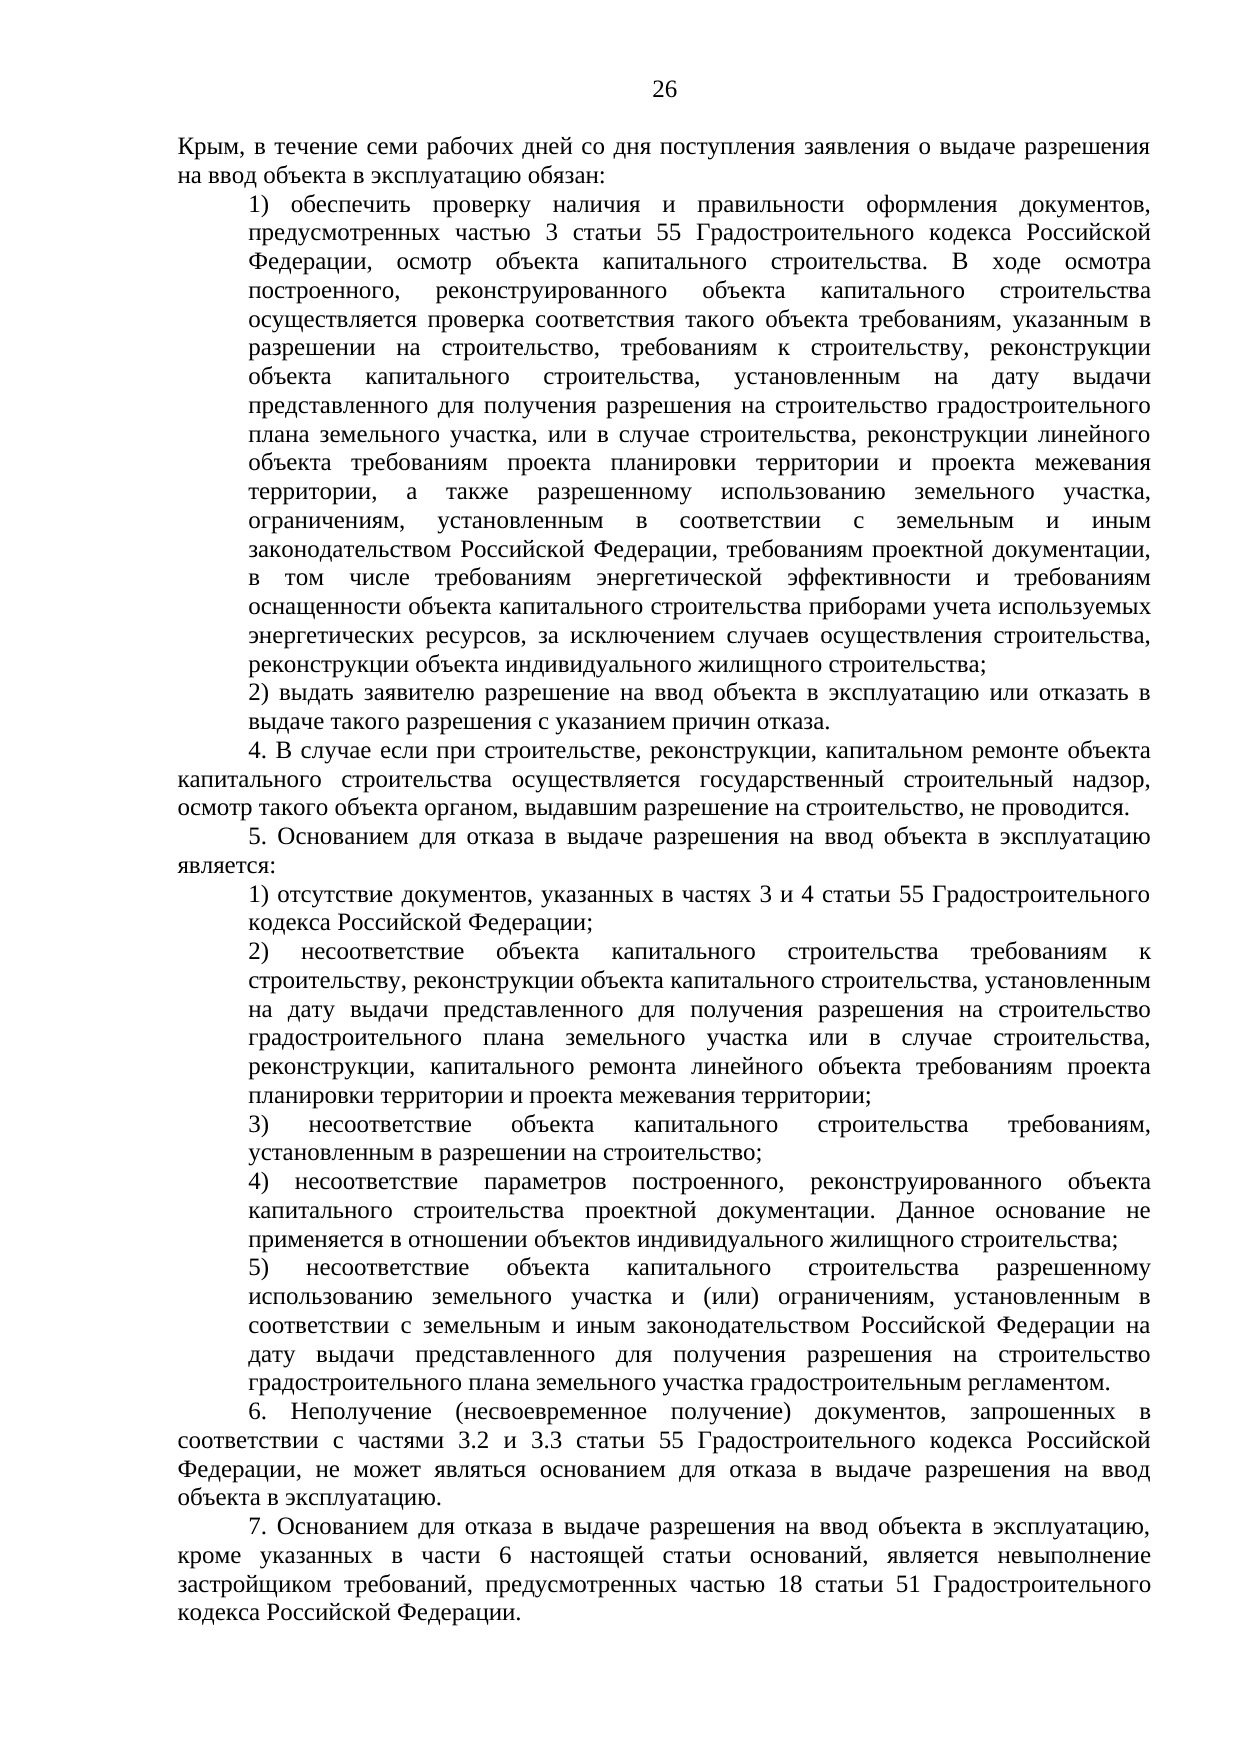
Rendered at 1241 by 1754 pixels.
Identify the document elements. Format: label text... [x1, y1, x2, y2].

text 6. Неполучение (несвоевременное получение) документов, запрошенных в соответствии с частями 3.2 и 3.3 статьи 55 Градостроительного кодекса Российской Федерации, не может являться основанием для отказа в выдаче разрешения на ввод объекта в эксплуатацию. [177, 1396, 1152, 1511]
text 2) несоответствие объекта капитального строительства требованиям к строительству, реконструкции объекта капитального строительства, установленным на дату выдачи представленного для получения разрешения на строительство градостроительного плана земельного участка или в случае строительства, реконструкции, капитального ремонта линейного объекта требованиям проекта планировки территории и проекта межевания территории; [248, 936, 1152, 1109]
text 4. В случае если при строительстве, реконструкции, капитальном ремонте объекта капитального строительства осуществляется государственный строительный надзор, осмотр такого объекта органом, выдавшим разрешение на строительство, не проводится. [177, 735, 1152, 821]
text 4) несоответствие параметров построенного, реконструированного объекта капитального строительства проектной документации. Данное основание не применяется в отношении объектов индивидуального жилищного строительства; [248, 1166, 1152, 1252]
text 7. Основанием для отказа в выдаче разрешения на ввод объекта в эксплуатацию, кроме указанных в части 6 настоящей статьи оснований, является невыполнение застройщиком требований, предусмотренных частью 18 статьи 51 Градостроительного кодекса Российской Федерации. [177, 1511, 1152, 1626]
text 1) отсутствие документов, указанных в частях 3 и 4 статьи 55 Градостроительного кодекса Российской Федерации; [248, 879, 1152, 936]
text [177, 131, 1152, 189]
text 5) несоответствие объекта капитального строительства разрешенному использованию земельного участка и (или) ограничениям, установленным в соответствии с земельным и иным законодательством Российской Федерации на дату выдачи представленного для получения разрешения на строительство градостроительного плана земельного участка градостроительным регламентом. [248, 1252, 1152, 1396]
text 2) выдать заявителю разрешение на ввод объекта в эксплуатацию или отказать в выдаче такого разрешения с указанием причин отказа. [248, 677, 1152, 735]
text 3) несоответствие объекта капитального строительства требованиям, установленным в разрешении на строительство; [248, 1109, 1152, 1166]
text 5. Основанием для отказа в выдаче разрешения на ввод объекта в эксплуатацию является: [177, 821, 1152, 879]
text 1) обеспечить проверку наличия и правильности оформления документов, предусмотренных частью 3 статьи 55 Градостроительного кодекса Российской Федерации, осмотр объекта капитального строительства. В ходе осмотра построенного, реконструированного объекта капитального строительства осуществляется проверка соответствия такого объекта требованиям, указанным в разрешении на строительство, требованиям к строительству, реконструкции объекта капитального строительства, установленным на дату выдачи представленного для получения разрешения на строительство градостроительного плана земельного участка, или в случае строительства, реконструкции линейного объекта требованиям проекта планировки территории и проекта межевания территории, а также разрешенному использованию земельного участка, ограничениям, установленным в соответствии с земельным и иным законодательством Российской Федерации, требованиям проектной документации, в том числе требованиям энергетической эффективности и требованиям оснащенности объекта капитального строительства приборами учета используемых энергетических ресурсов, за исключением случаев осуществления строительства, реконструкции объекта индивидуального жилищного строительства; [248, 189, 1152, 677]
